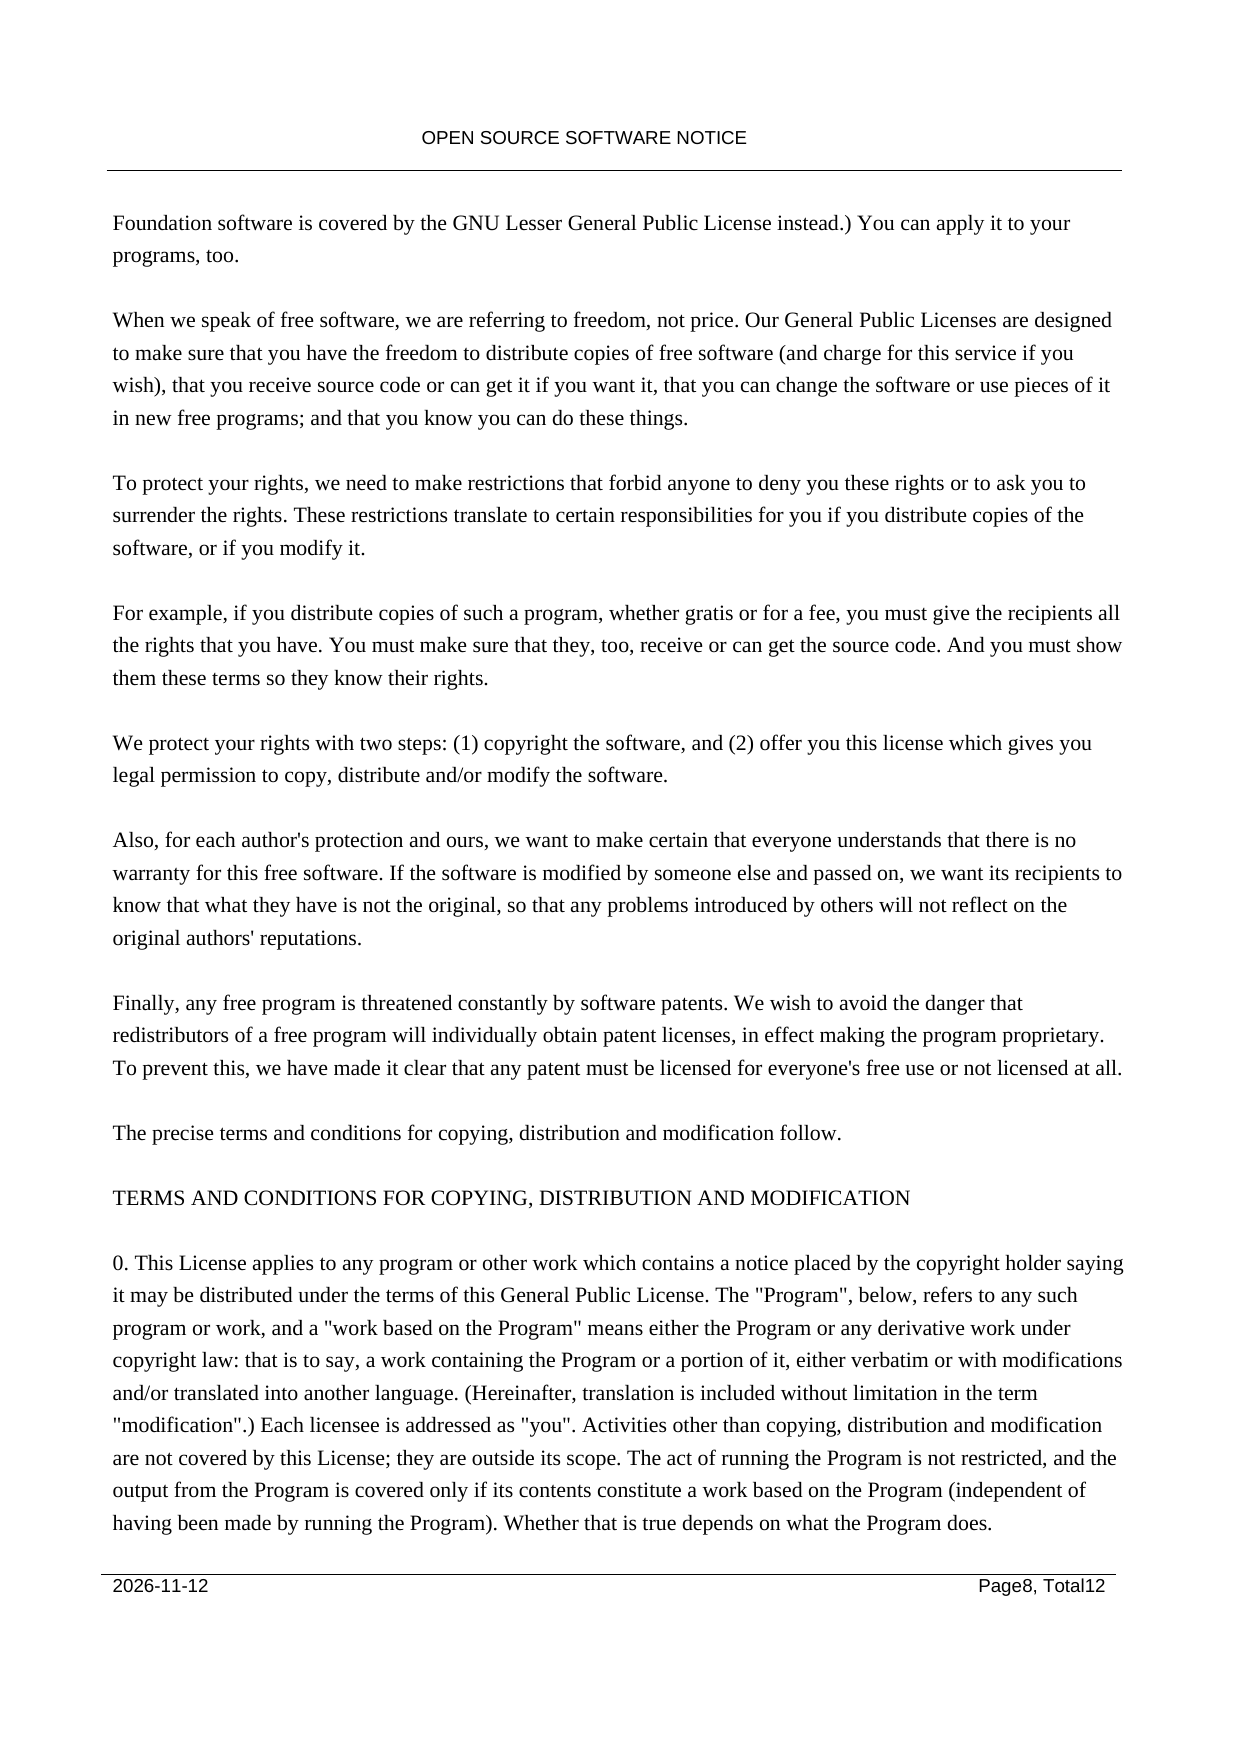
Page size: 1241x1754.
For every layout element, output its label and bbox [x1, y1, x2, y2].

text [112, 206, 1128, 1539]
